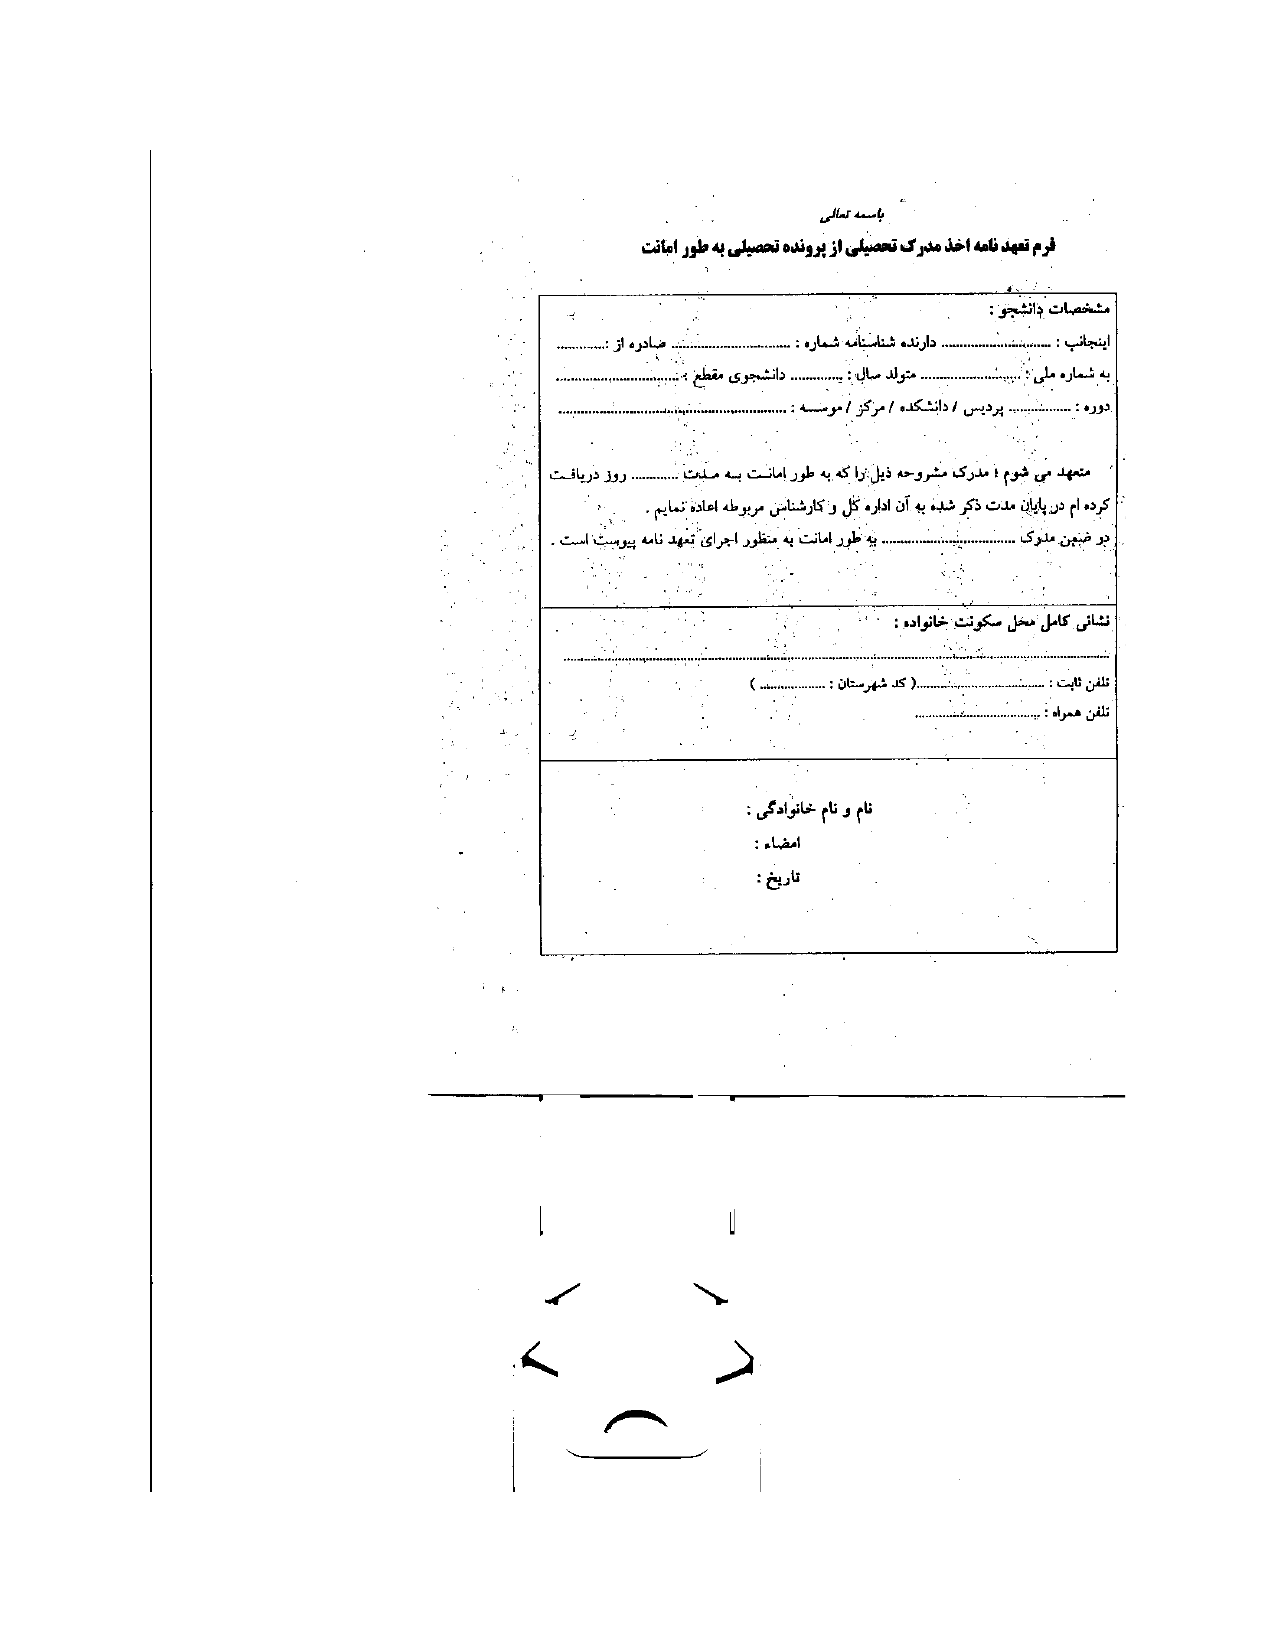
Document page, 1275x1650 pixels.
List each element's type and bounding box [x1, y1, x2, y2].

picture [150, 150, 1125, 1492]
